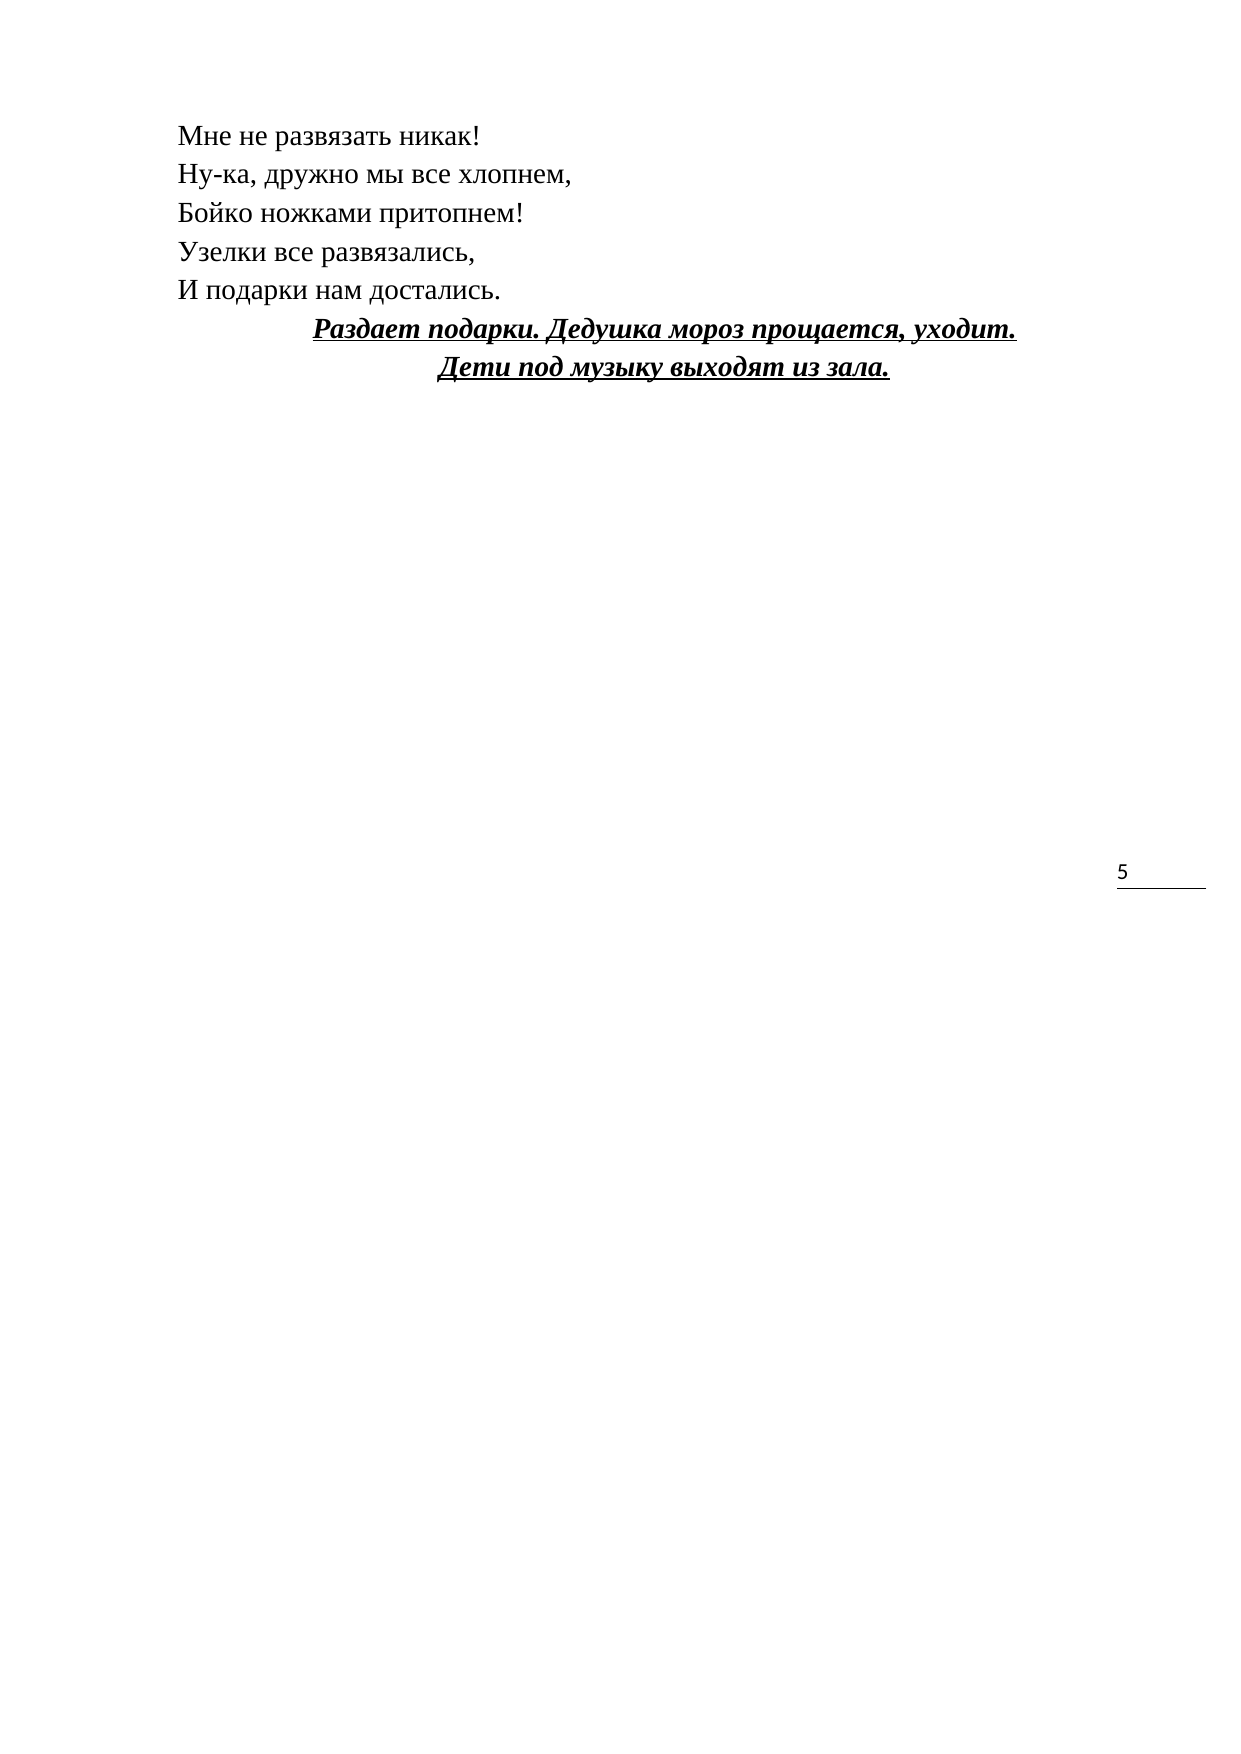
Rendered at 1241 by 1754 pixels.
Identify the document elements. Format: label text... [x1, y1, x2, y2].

text Мне не развязать никак! [177, 118, 1152, 152]
text Узелки все развязались, [177, 234, 1152, 267]
text Бойко ножками притопнем! [177, 195, 1152, 229]
text Ну-ка, дружно мы все хлопнем, [177, 157, 1152, 190]
text Дети под музыку выходят из зала. [177, 349, 1152, 383]
text И подарки нам достались. [177, 272, 1152, 306]
text Раздает подарки. Дедушка мороз прощается, уходит. [177, 311, 1152, 344]
